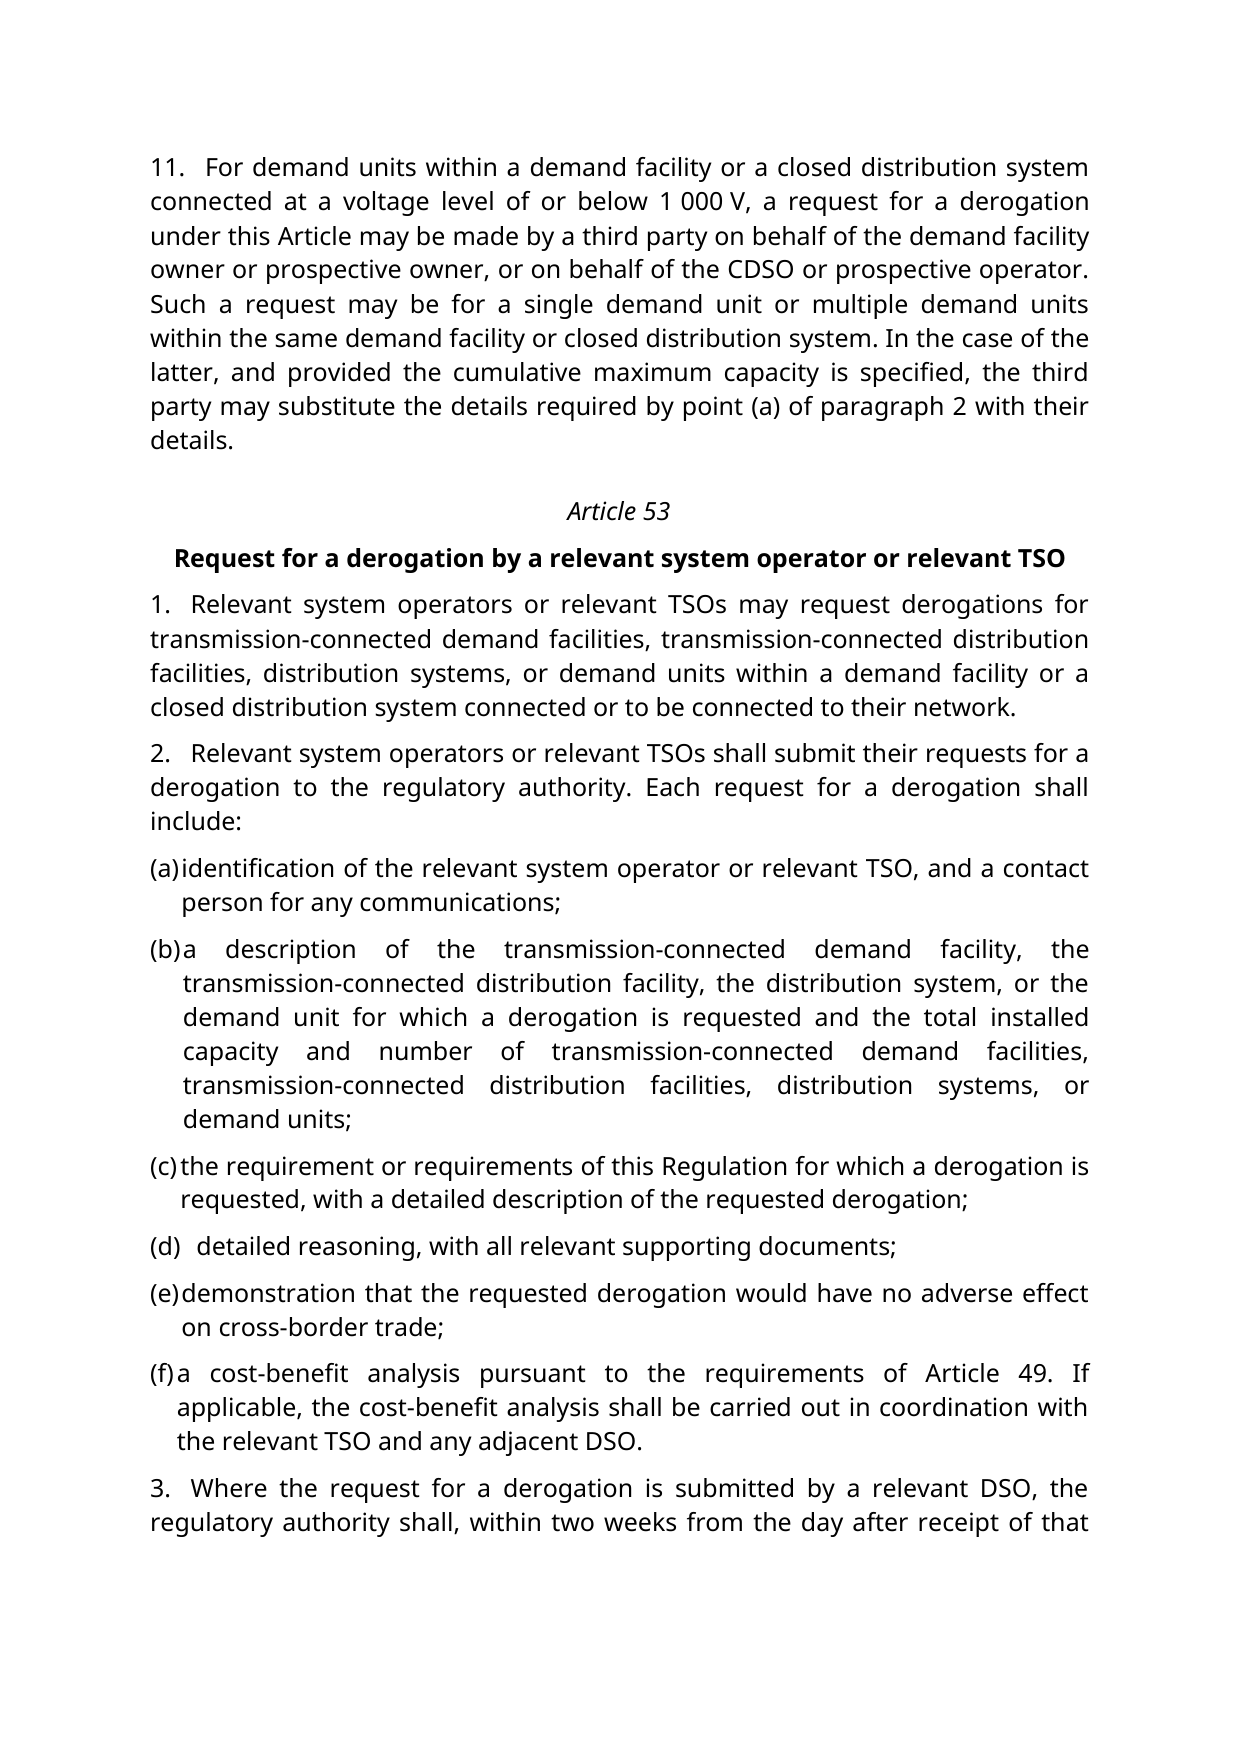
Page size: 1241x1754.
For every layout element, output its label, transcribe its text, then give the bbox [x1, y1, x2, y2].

table_header (e) [150, 1263, 181, 1343]
table_header a description of the transmission-connected demand facility, the transmission-connected distribution facility, the distribution system, or the demand unit for which a derogation is requested and the total installed capacity and number of transmission-connected demand facilities, transmission-connected distribution facilities, distribution systems, or demand units; [183, 919, 1090, 1136]
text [150, 1471, 1090, 1539]
table_header (c) [150, 1136, 180, 1216]
table_header (a) [150, 838, 181, 919]
text 1. Relevant system operators or relevant TSOs may request derogations for transmission-connected demand facilities, transmission-connected distribution facilities, distribution systems, or demand units within a demand facility or a closed distribution system connected or to be connected to their network. [150, 587, 1090, 723]
text Article 53 [150, 494, 1090, 528]
table_header (b) [150, 919, 183, 1136]
text 2. Relevant system operators or relevant TSOs shall submit their requests for a derogation to the regulatory authority. Each request for a derogation shall include: [150, 736, 1090, 838]
table_header detailed reasoning, with all relevant supporting documents; [196, 1216, 1090, 1263]
table_header (d) [150, 1216, 196, 1263]
table_header demonstration that the requested derogation would have no adverse effect on cross-border trade; [181, 1263, 1090, 1343]
text 11. For demand units within a demand facility or a closed distribution system connected at a voltage level of or below 1 000 V, a request for a derogation under this Article may be made by a third party on behalf of the demand facility owner or prospective owner, or on behalf of the CDSO or prospective operator. Such a request may be for a single demand unit or multiple demand units within the same demand facility or closed distribution system. In the case of the latter, and provided the cumulative maximum capacity is specified, the third party may substitute the details required by point (a) of paragraph 2 with their details. [150, 150, 1090, 457]
text Request for a derogation by a relevant system operator or relevant TSO [150, 541, 1090, 575]
table_header identification of the relevant system operator or relevant TSO, and a contact person for any communications; [181, 838, 1090, 919]
table_header a cost-benefit analysis pursuant to the requirements of Article 49. If applicable, the cost-benefit analysis shall be carried out in coordination with the relevant TSO and any adjacent DSO. [177, 1344, 1090, 1458]
table_header (f) [150, 1344, 177, 1458]
table_header the requirement or requirements of this Regulation for which a derogation is requested, with a detailed description of the requested derogation; [180, 1136, 1090, 1216]
